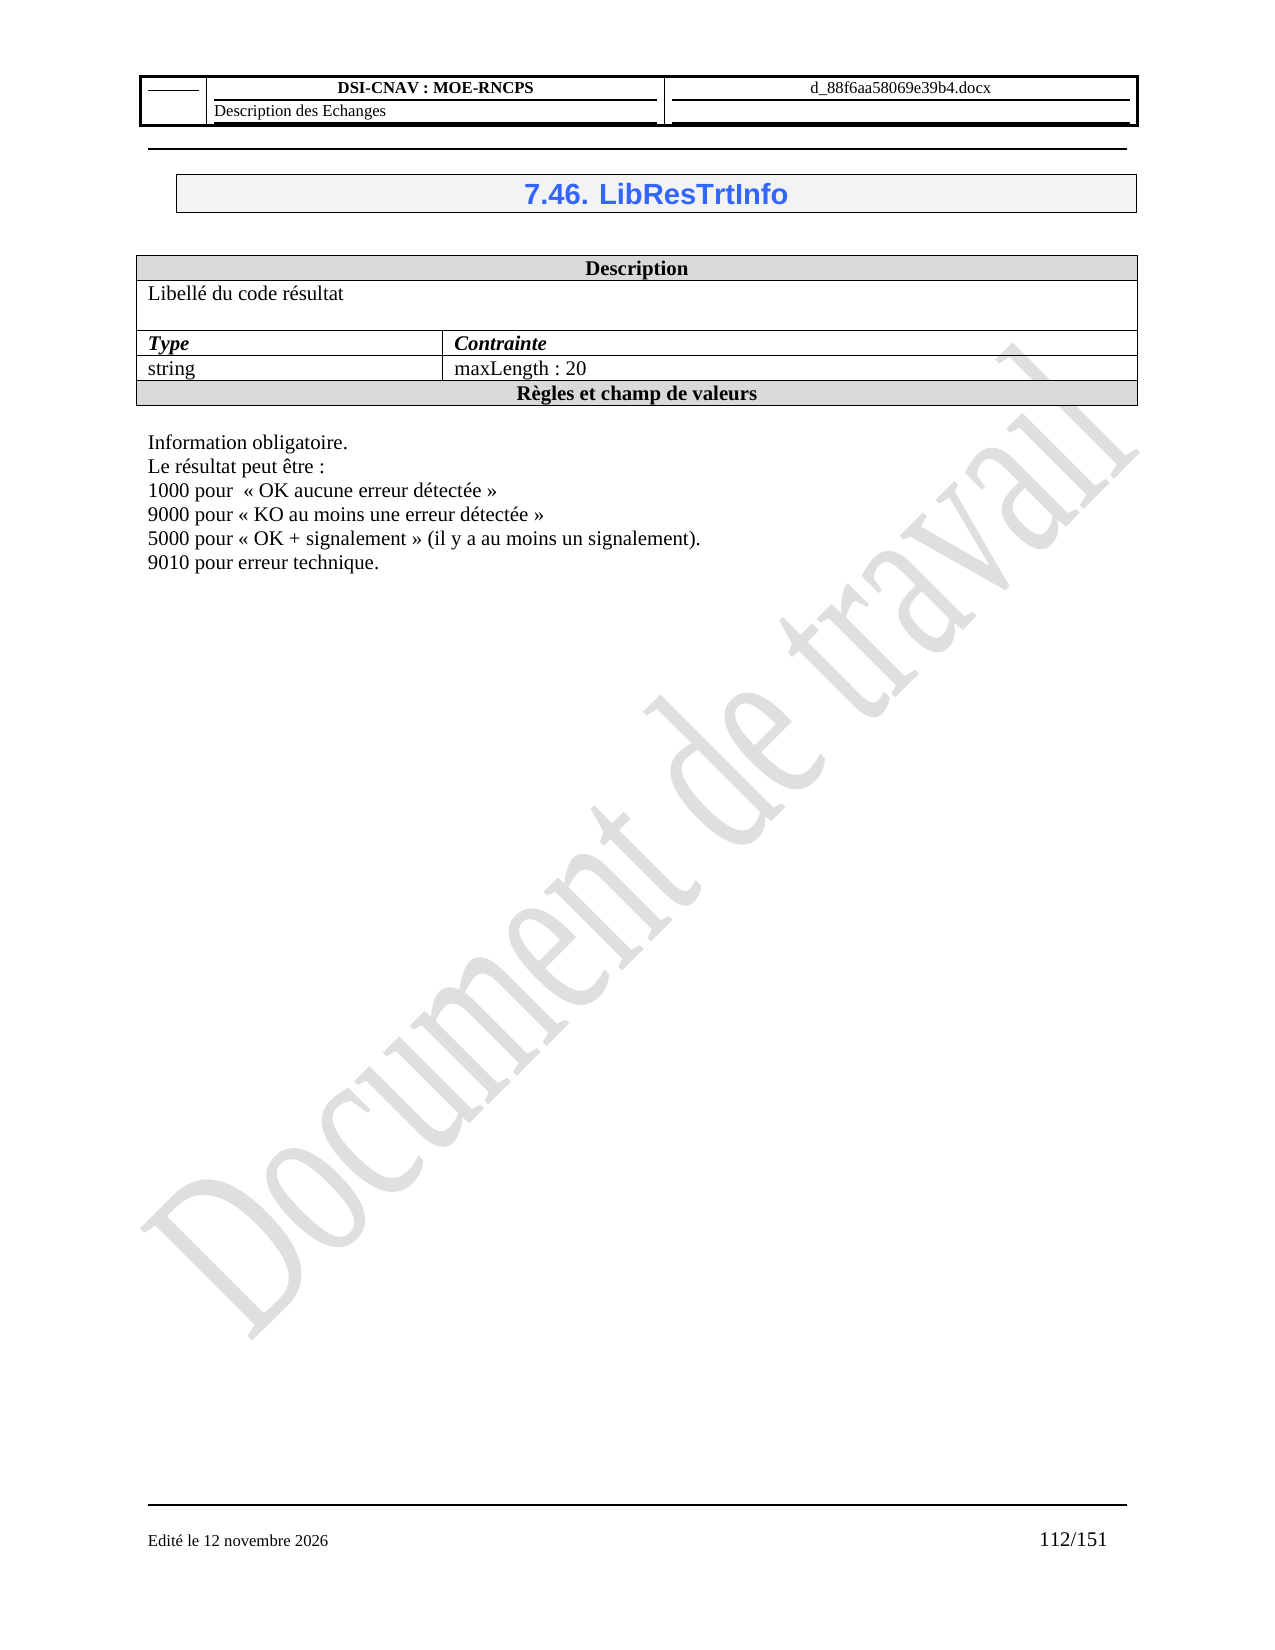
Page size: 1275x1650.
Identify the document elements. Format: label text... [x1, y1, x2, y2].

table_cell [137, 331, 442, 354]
text 9000 pour « KO au moins une erreur détectée » [148, 502, 1127, 526]
subtitle LibResTrtInfo [177, 175, 1136, 212]
text Information obligatoire. [148, 430, 1127, 454]
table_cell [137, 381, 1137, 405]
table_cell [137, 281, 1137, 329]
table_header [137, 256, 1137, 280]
text 1000 pour « OK aucune erreur détectée » [148, 478, 1127, 502]
text 9010 pour erreur technique. [148, 550, 1127, 574]
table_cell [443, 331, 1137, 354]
text 5000 pour « OK + signalement » (il y a au moins un signalement). [148, 526, 1127, 550]
text Le résultat peut être : [148, 454, 1127, 478]
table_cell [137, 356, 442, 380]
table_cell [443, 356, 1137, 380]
